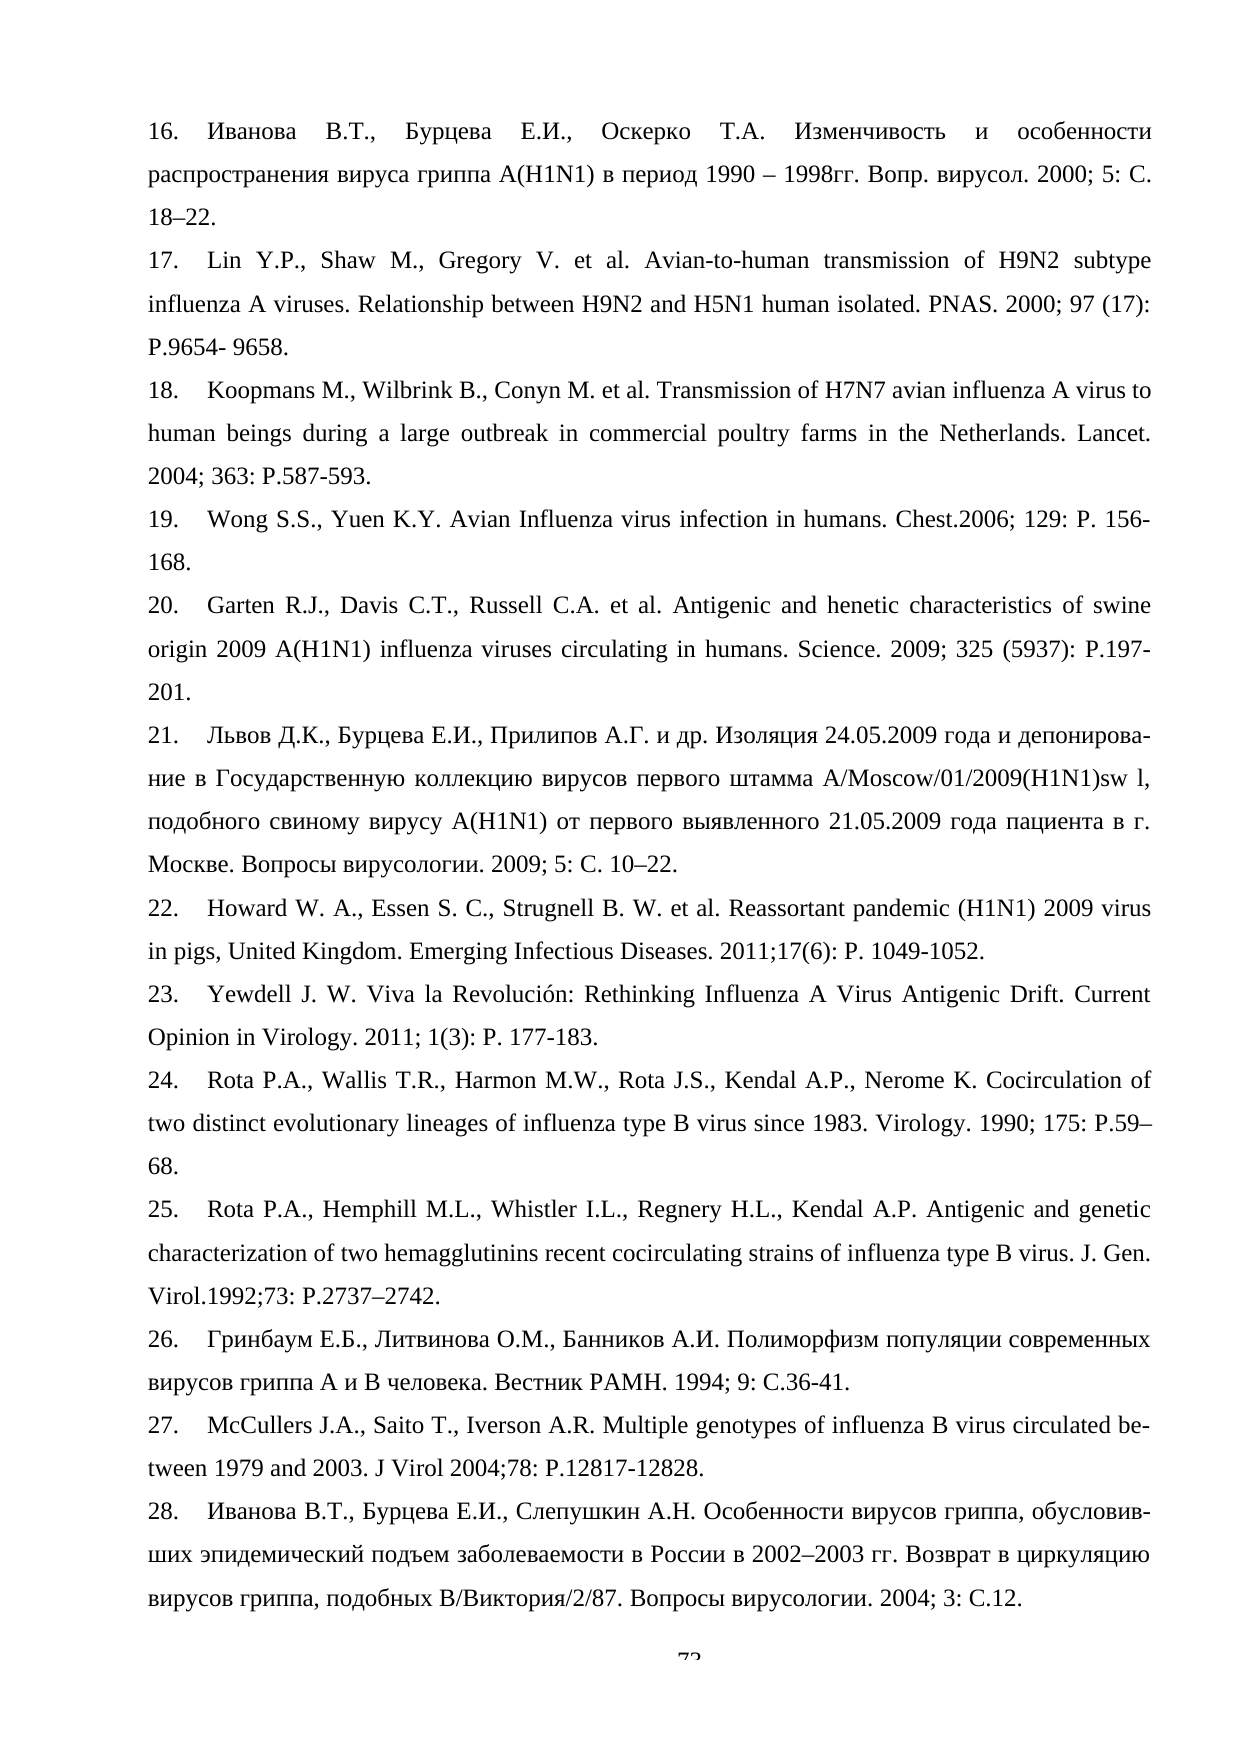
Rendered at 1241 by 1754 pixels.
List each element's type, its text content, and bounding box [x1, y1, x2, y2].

list Garten R.J., Davis C.T., Russell C.A. et al. Antigenic and henetic characteristics of swine origin 2009 A(H1N1) influenza viruses circulating in humans. Science. 2009; 325 (5937): Р.197-201. [148, 591, 1152, 706]
list Koopmans M., Wilbrink B., Conyn M. et al. Transmission of H7N7 avian influenza A virus to human beings during a large outbreak in commercial poultry farms in the Netherlands. Lancet. 2004; 363: Р.587-593. [148, 375, 1152, 490]
list Rota P.A., Hemphill M.L., Whistler I.L., Regnery H.L., Kendal A.P. Antigenic and genetic characterization of two hemagglutinins recent cocirculating strains of influenza type B virus. J. Gen. Virol.1992;73: Р.2737–2742. [148, 1194, 1152, 1309]
list Howard W. A., Essen S. C., Strugnell B. W. et al. Reassortant pandemic (H1N1) 2009 virus in pigs, United Kingdom. Emerging Infectious Diseases. 2011;17(6): P. 1049-1052. [148, 893, 1152, 964]
list Львов Д.К., Бурцева Е.И., Прилипов А.Г. и др. Изоляция 24.05.2009 года и депонирова- ние в Государственную коллекцию вирусов первого штамма A/Moscow/01/2009(H1N1)sw l, подобного свиному вирусу A(H1N1) от первого выявленного 21.05.2009 года пациента в г. Москве. Вопросы вирусологии. 2009; 5: С. 10–22. [148, 720, 1152, 878]
list Wong S.S., Yuen K.Y. Avian Influenza virus infection in humans. Chest.2006; 129: Р. 156- 168. [148, 504, 1152, 576]
list Yewdell J. W. Viva la Revolución: Rethinking Influenza A Virus Antigenic Drift. Current Opinion in Virology. 2011; 1(3): P. 177-183. [148, 979, 1151, 1051]
list Rota P.A., Wallis T.R., Harmon M.W., Rota J.S., Kendal A.P., Nerome K. Cocirculation of two distinct evolutionary lineages of influenza type B virus since 1983. Virology. 1990; 175: Р.59–68. [148, 1065, 1152, 1180]
list Гринбаум Е.Б., Литвинова О.М., Банников А.И. Полиморфизм популяции современных вирусов гриппа А и B человека. Вестник РАМН. 1994; 9: С.36-41. [148, 1324, 1151, 1396]
list Иванова В.Т., Бурцева Е.И., Слепушкин А.Н. Особенности вирусов гриппа, обусловив- ших эпидемический подъем заболеваемости в России в 2002–2003 гг. Возврат в циркуляцию вирусов гриппа, подобных В/Виктория/2/87. Вопросы вирусологии. 2004; 3: С.12. [148, 1496, 1152, 1611]
list Иванова В.Т., Бурцева Е.И., Оскерко Т.А. Изменчивость и особенности распространения вируса гриппа A(H1N1) в период 1990 – 1998гг. Вопр. вирусол. 2000; 5: С. 18–22. [148, 116, 1152, 231]
list Lin Y.P., Shaw M., Gregory V. et al. Avian-to-human transmission of H9N2 subtype influenza A viruses. Relationship between H9N2 and H5N1 human isolated. PNAS. 2000; 97 (17): Р.9654- 9658. [148, 246, 1152, 361]
list McCullers J.A., Saito T., Iverson A.R. Multiple genotypes of influenza B virus circulated be- tween 1979 and 2003. J Virol 2004;78: Р.12817-12828. [148, 1410, 1151, 1482]
